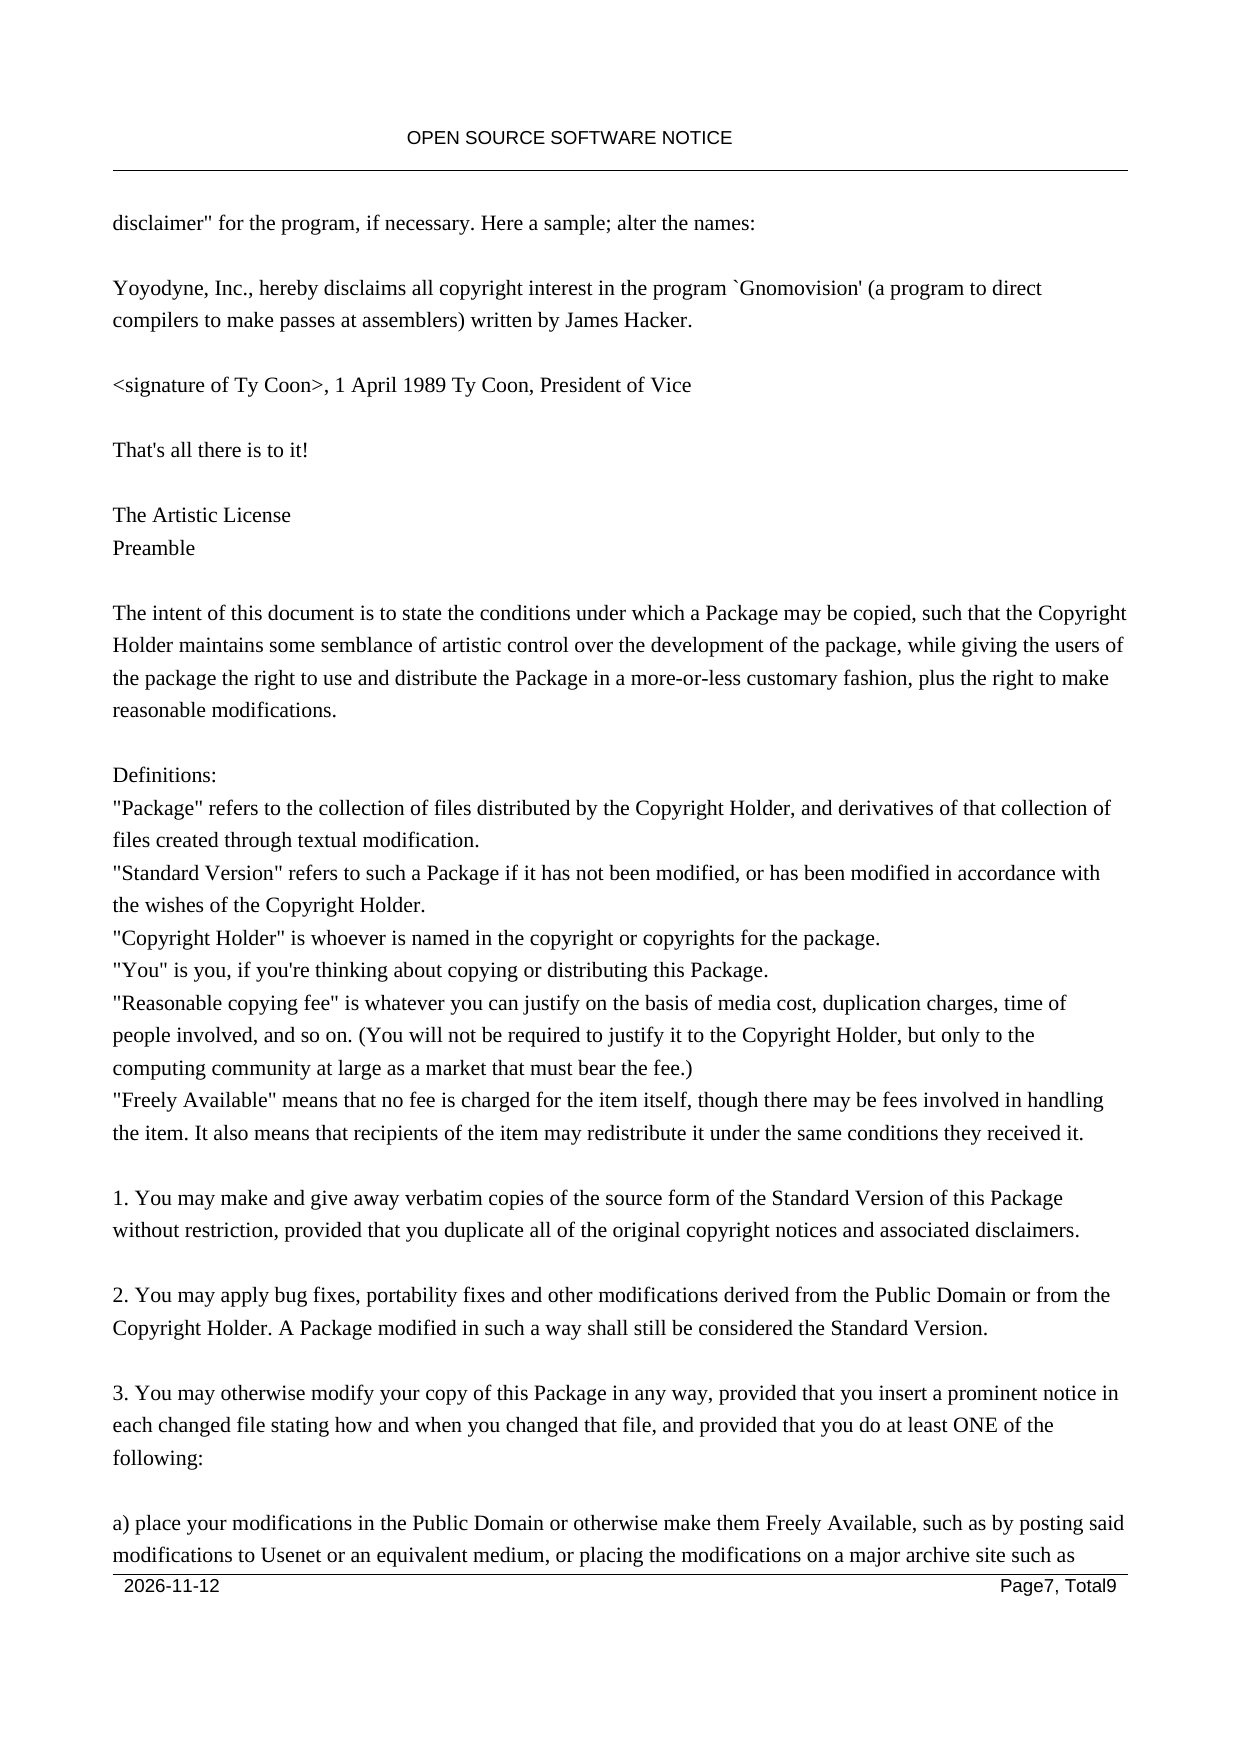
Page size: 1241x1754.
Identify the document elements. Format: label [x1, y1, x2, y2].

text [112, 206, 1128, 1571]
